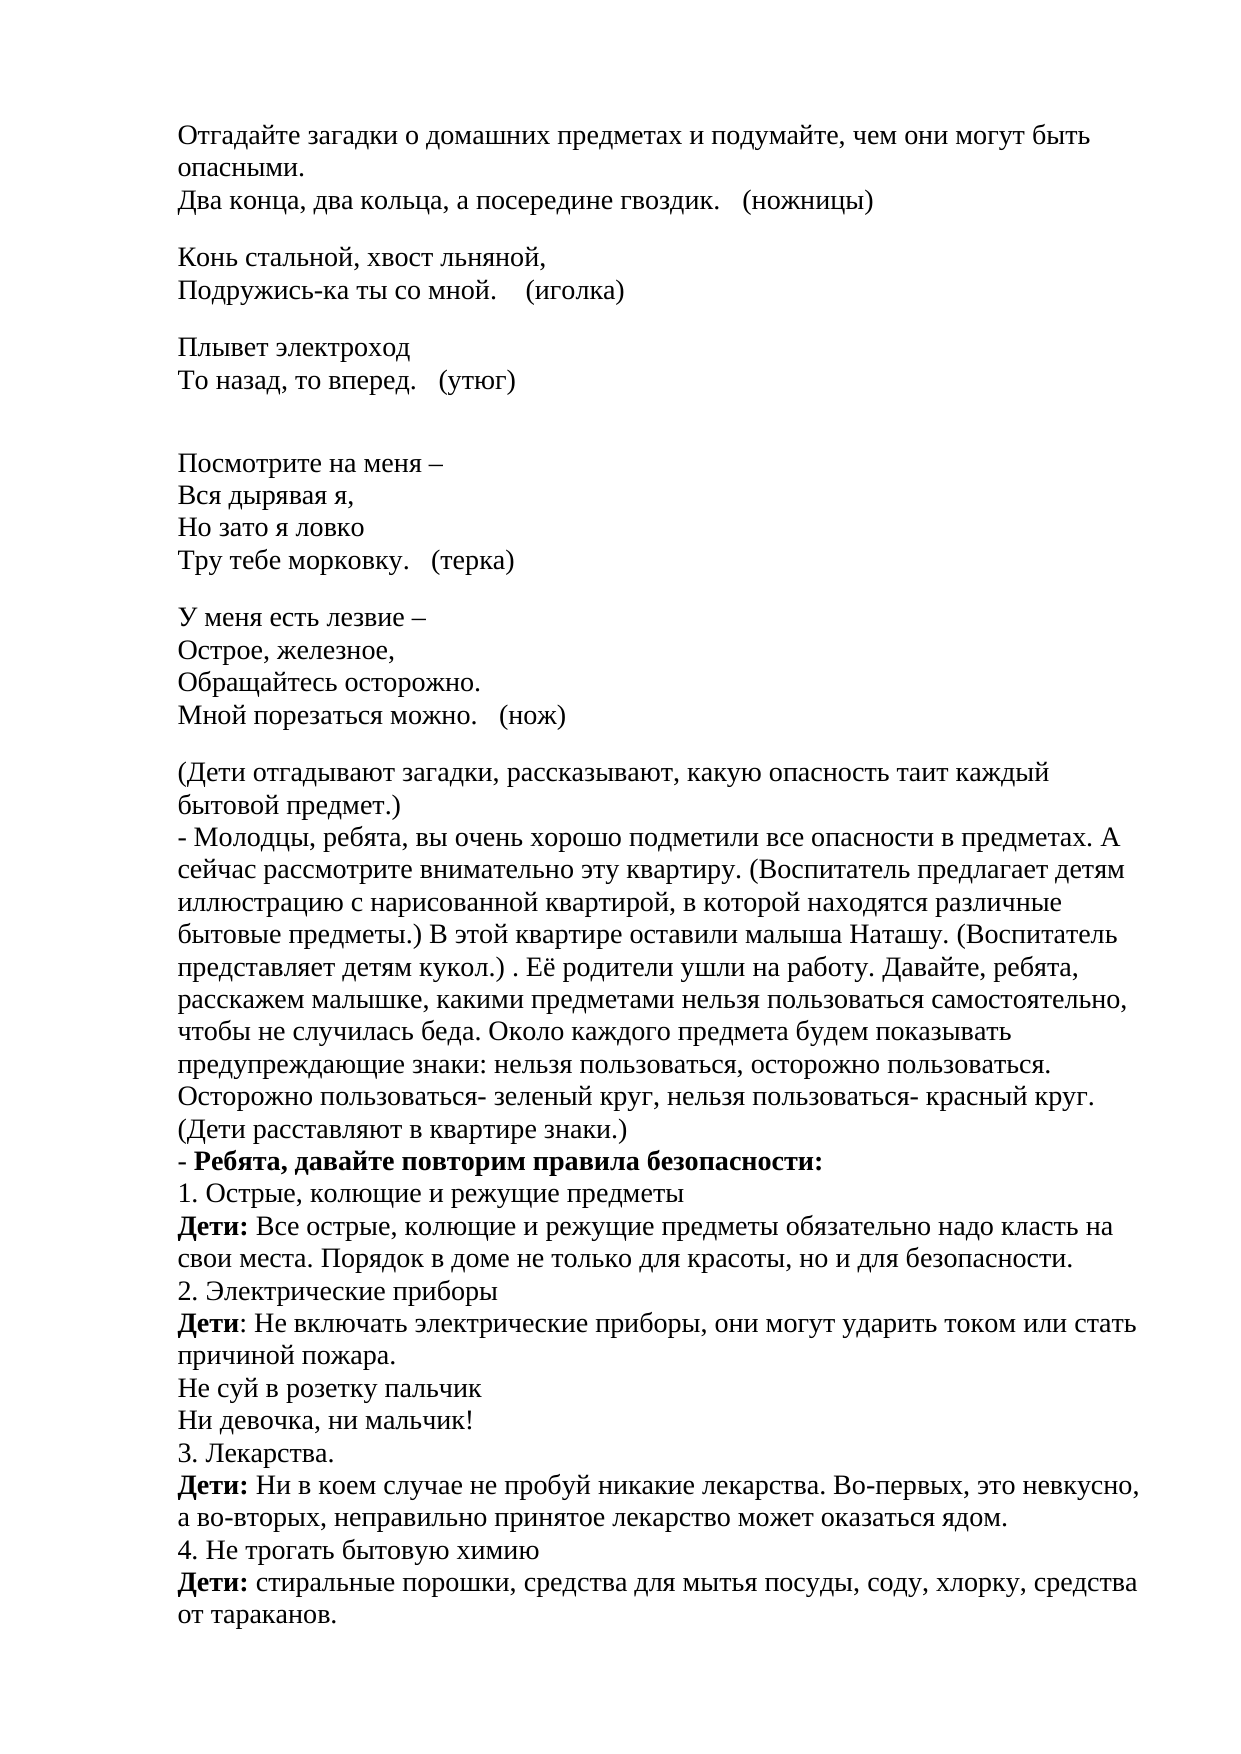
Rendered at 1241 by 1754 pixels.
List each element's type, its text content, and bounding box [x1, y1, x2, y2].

text - Ребята, давайте повторим правила безопасности: [177, 1144, 1152, 1176]
text Обращайтесь осторожно. [177, 665, 1152, 698]
text Плывет электроход [177, 331, 1152, 363]
text 2. Электрические приборы [177, 1274, 1152, 1306]
text Два конца, два кольца, а посередине гвоздик. (ножницы) [177, 183, 1152, 215]
text Вся дырявая я, [177, 478, 1152, 511]
text Конь стальной, хвост льняной, [177, 241, 1152, 273]
text Дети: Все острые, колющие и режущие предметы обязательно надо класть на свои места. Порядок в доме не только для красоты, но и для безопасности. [177, 1209, 1152, 1274]
text То назад, то вперед. (утюг) [177, 363, 1152, 395]
text Дети: Не включать электрические приборы, они могут ударить током или стать причиной пожара. [177, 1306, 1152, 1371]
text Дети: Ни в коем случае не пробуй никакие лекарства. Во-первых, это невкусно, а во-вторых, неправильно принятое лекарство может оказаться ядом. [177, 1468, 1152, 1533]
text Не суй в розетку пальчик [177, 1371, 1152, 1403]
text У меня есть лезвие – [177, 601, 1152, 633]
text 4. Не трогать бытовую химию [177, 1533, 1152, 1565]
text (Дети отгадывают загадки, рассказывают, какую опасность таит каждый бытовой предмет.) [177, 755, 1152, 820]
text Посмотрите на меня – [177, 446, 1152, 478]
text Ни девочка, ни мальчик! [177, 1403, 1152, 1436]
text Острое, железное, [177, 633, 1152, 665]
text 3. Лекарства. [177, 1436, 1152, 1468]
text Мной порезаться можно. (нож) [177, 698, 1152, 730]
text Отгадайте загадки о домашних предметах и подумайте, чем они могут быть опасными. [177, 118, 1152, 183]
text Но зато я ловко [177, 511, 1152, 543]
text - Молодцы, ребята, вы очень хорошо подметили все опасности в предметах. А сейчас рассмотрите внимательно эту квартиру. (Воспитатель предлагает детям иллюстрацию с нарисованной квартирой, в которой находятся различные бытовые предметы.) В этой квартире оставили малыша Наташу. (Воспитатель представляет детям кукол.) . Её родители ушли на работу. Давайте, ребята, расскажем малышке, какими предметами нельзя пользоваться самостоятельно, чтобы не случилась беда. Около каждого предмета будем показывать предупреждающие знаки: нельзя пользоваться, осторожно пользоваться. Осторожно пользоваться- зеленый круг, нельзя пользоваться- красный круг. (Дети расставляют в квартире знаки.) [177, 820, 1152, 1144]
text Подружись-ка ты со мной. (иголка) [177, 273, 1152, 305]
text 1. Острые, колющие и режущие предметы [177, 1176, 1152, 1209]
text Дети: стиральные порошки, средства для мытья посуды, соду, хлорку, средства от тараканов. [177, 1565, 1152, 1630]
text Тру тебе морковку. (терка) [177, 543, 1152, 575]
